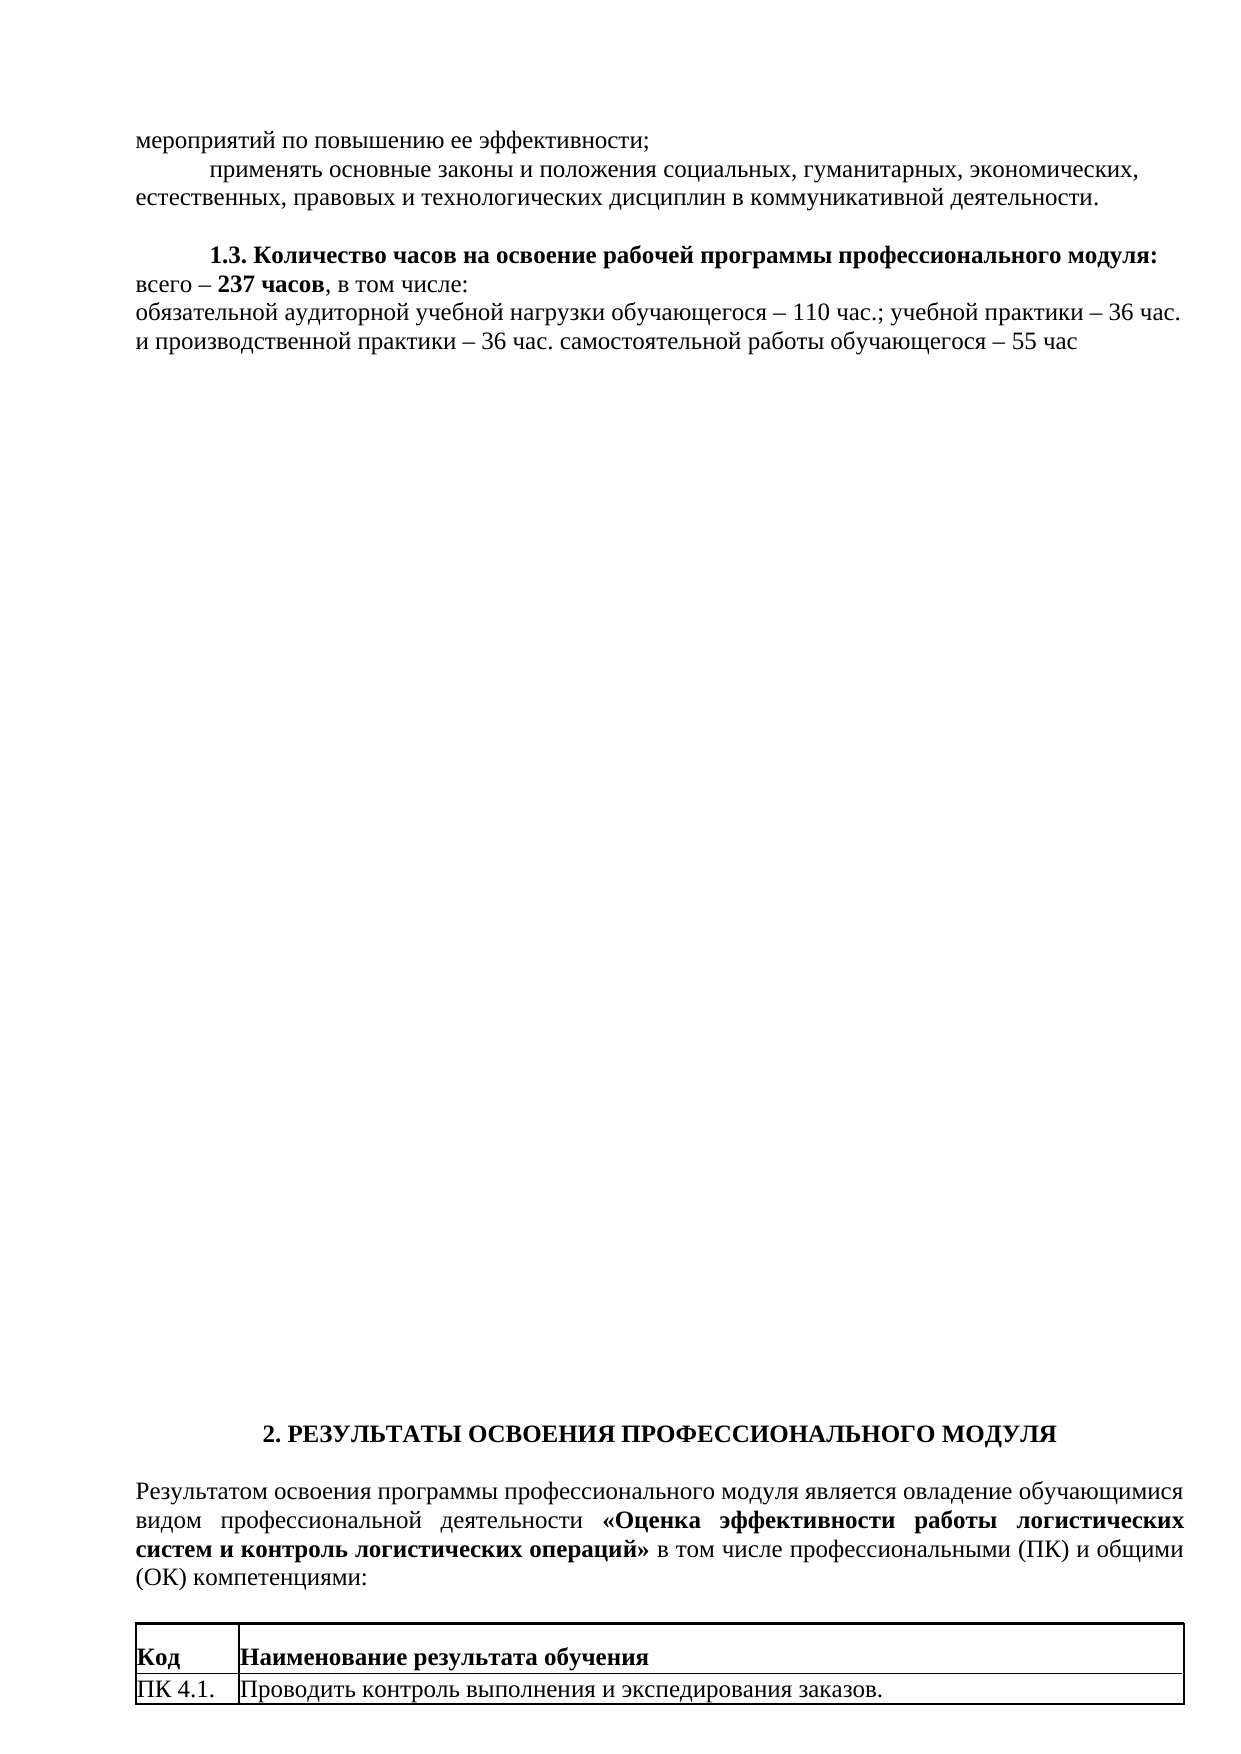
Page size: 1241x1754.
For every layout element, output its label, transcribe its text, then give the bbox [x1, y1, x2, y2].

table_header Наименование результата обучения [240, 1625, 1183, 1673]
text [135, 125, 1184, 154]
table_cell Проводить контроль выполнения и экспедирования заказов. [240, 1674, 1183, 1703]
text 2. РЕЗУЛЬТАТЫ ОСВОЕНИЯ ПРОФЕССИОНАЛЬНОГО МОДУЛЯ [135, 1419, 1184, 1447]
text всего – 237 часов, в том числе: [135, 269, 1184, 297]
table_cell ПК 4.1. [137, 1674, 238, 1703]
text применять основные законы и положения социальных, гуманитарных, экономических, естественных, правовых и технологических дисциплин в коммуникативной деятельности. [135, 154, 1184, 211]
text Результатом освоения программы профессионального модуля является овладение обучающимися видом профессиональной деятельности «Оценка эффективности работы логистических систем и контроль логистических операций» в том числе профессиональными (ПК) и общими (ОК) компетенциями: [135, 1476, 1184, 1591]
table_header Код [137, 1625, 238, 1673]
text 1.3. Количество часов на освоение рабочей программы профессионального модуля: [135, 240, 1184, 269]
text обязательной аудиторной учебной нагрузки обучающегося – 110 час.; учебной практики – 36 час. и производственной практики – 36 час. самостоятельной работы обучающегося – 55 час [135, 297, 1184, 355]
